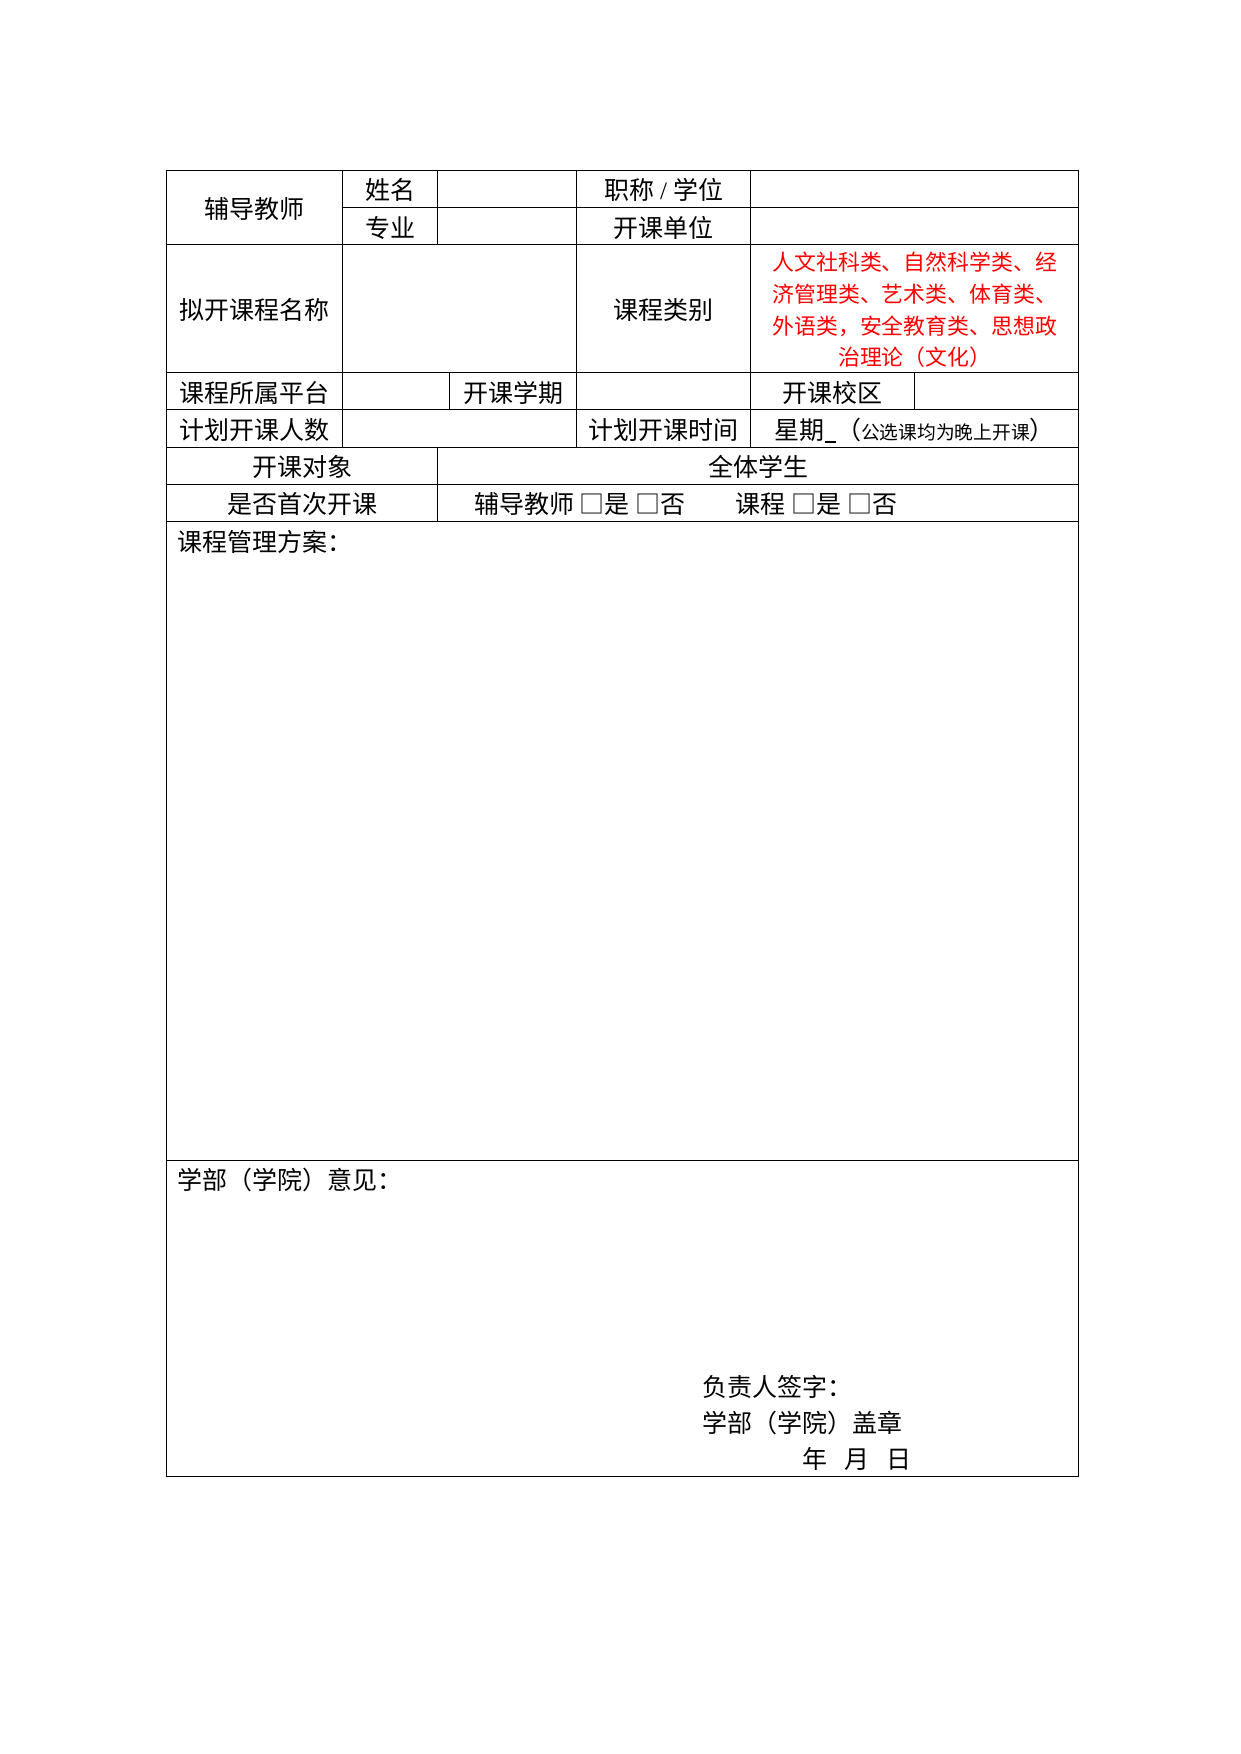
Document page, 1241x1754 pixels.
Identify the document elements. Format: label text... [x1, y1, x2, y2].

table_cell 开课校区 [751, 373, 914, 409]
table_cell [577, 373, 750, 409]
table_header 职称 / 学位 [577, 171, 750, 207]
table_cell 辅导教师 □是 □否 课程 □是 □否 [438, 485, 1078, 521]
table_cell 计划开课人数 [167, 410, 342, 447]
table_cell [343, 410, 576, 447]
table_cell 全体学生 [438, 448, 1078, 484]
table_cell 开课对象 [167, 448, 437, 484]
table_cell 拟开课程名称 [167, 245, 342, 372]
table_cell 开课学期 [450, 373, 576, 409]
table_cell 人文社科类、自然科学类、经济管理类、艺术类、体育类、外语类，安全教育类、思想政治理论（文化） [751, 245, 1078, 372]
table_cell [751, 208, 1078, 244]
table_cell 计划开课时间 [577, 410, 750, 447]
table_header 姓名 [343, 171, 437, 207]
table_cell 是否首次开课 [167, 485, 437, 521]
table_header 辅导教师 [167, 171, 342, 244]
table_cell 课程所属平台 [167, 373, 342, 409]
table_cell 开课单位 [577, 208, 750, 244]
table_cell 课程管理方案： [167, 522, 1078, 1159]
table_cell [343, 245, 576, 372]
table_cell 专业 [343, 208, 437, 244]
table_cell 学部（学院）意见： 负责人签字： 学部（学院）盖章 年 月 日 [167, 1161, 1078, 1476]
table_header [751, 171, 1078, 207]
table_cell [915, 373, 1078, 409]
table_cell 星期 （公选课均为晚上开课） [751, 410, 1078, 447]
table_cell 课程类别 [577, 245, 750, 372]
table_cell [438, 208, 576, 244]
table_cell [343, 373, 449, 409]
table_header [438, 171, 576, 207]
